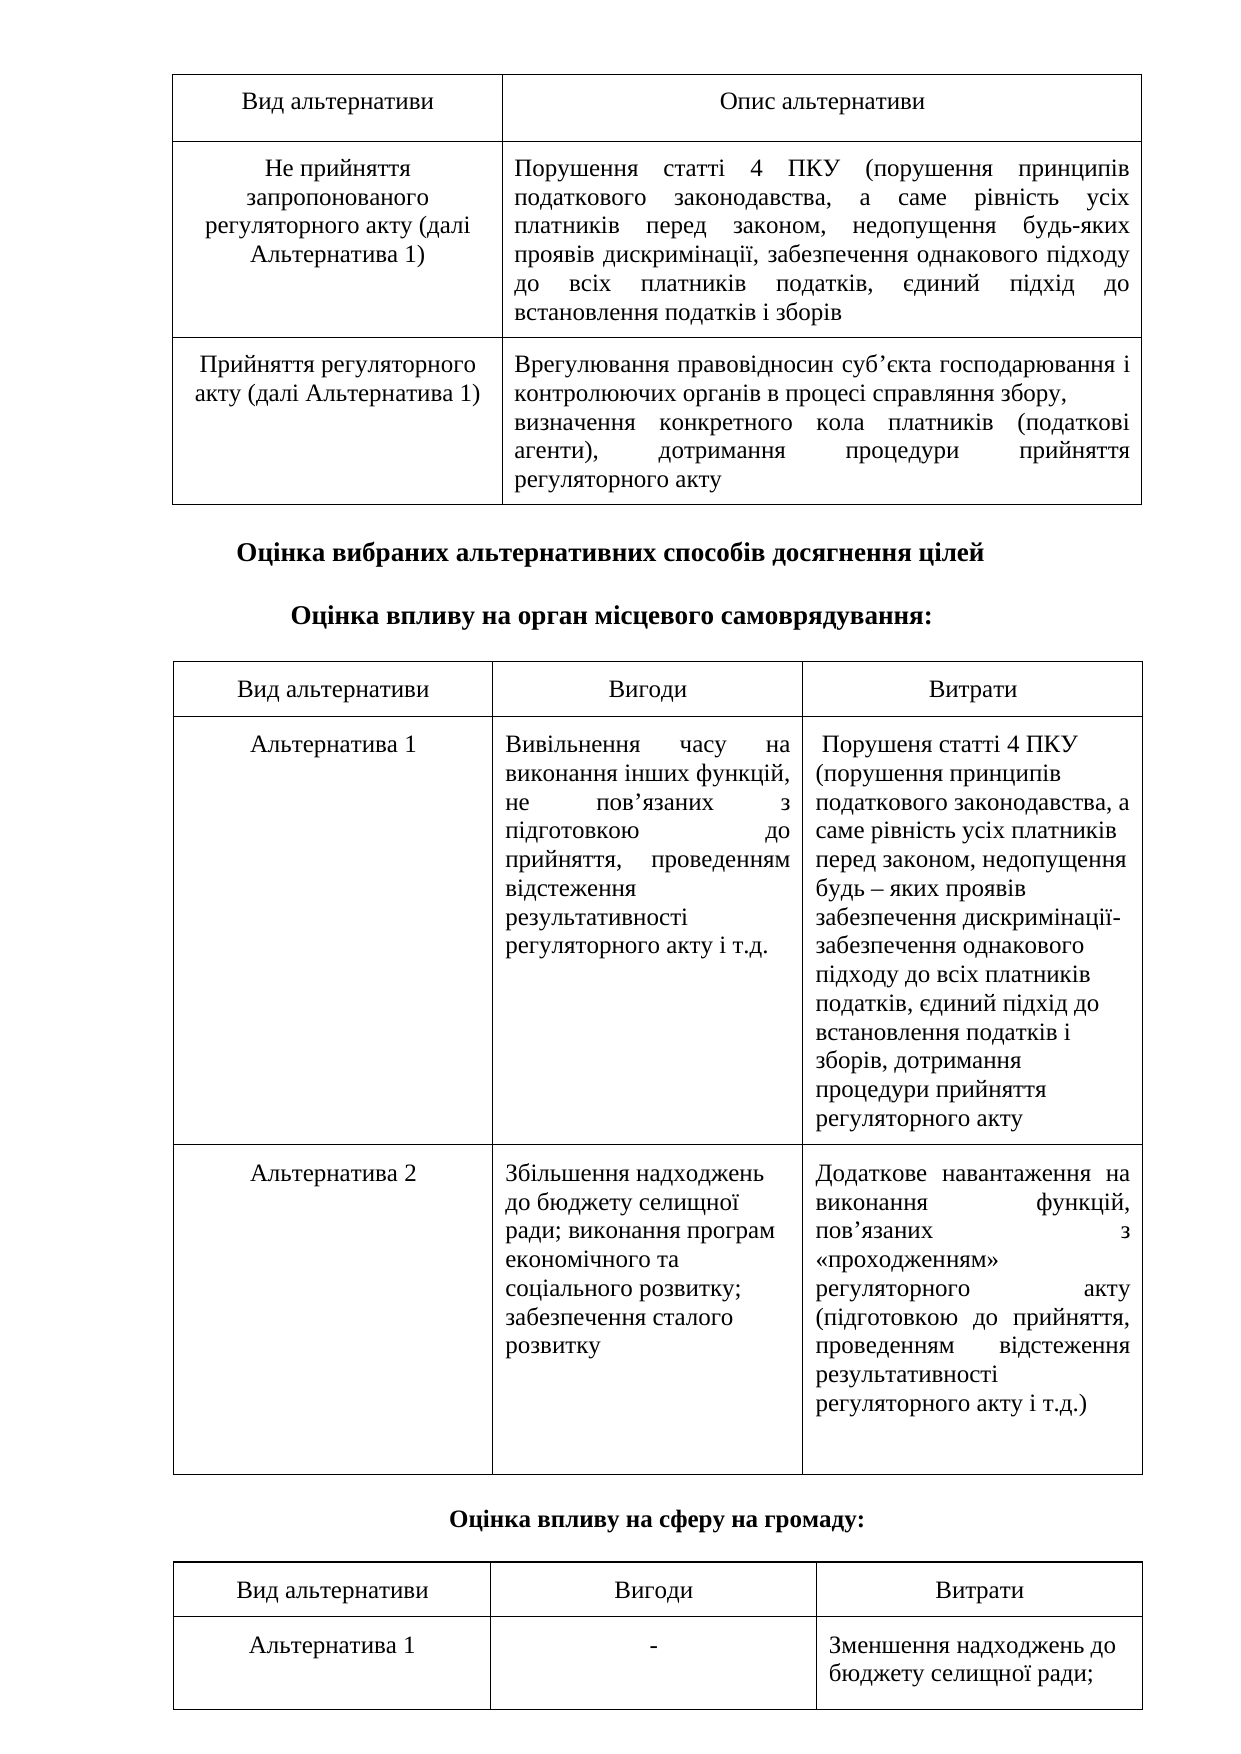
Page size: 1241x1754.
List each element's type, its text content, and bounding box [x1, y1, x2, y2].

table_cell Збільшення надходжень до бюджету селищної ради; виконання програм економічного та соціального розвитку; забезпечення сталого розвитку [493, 1145, 802, 1474]
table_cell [817, 1617, 1142, 1708]
table_cell Альтернатива 1 [174, 1617, 490, 1708]
table_cell Альтернатива 1 [174, 717, 492, 1144]
table_header Вигоди [491, 1563, 816, 1616]
table_cell Додаткове навантаження на виконання функцій, пов’язаних з «проходженням» регуляторного акту (підготовкою до прийняття, проведенням відстеження результативності регуляторного акту і т.д.) [803, 1145, 1142, 1474]
table_header Витрати [803, 662, 1142, 716]
table_header Вид альтернативи [173, 75, 502, 141]
table_cell Альтернатива 2 [174, 1145, 492, 1474]
table_header Опис альтернативи [503, 75, 1141, 141]
table_cell Вивільнення часу на виконання інших функцій, не пов’язаних з підготовкою до прийняття, проведенням відстеження результативності регуляторного акту і т.д. [493, 717, 802, 1144]
text Оцінка впливу на орган місцевого самоврядування: [162, 599, 1152, 630]
text Оцінка вибраних альтернативних способів досягнення цілей [162, 536, 1152, 568]
table_cell Врегулювання правовідносин суб’єкта господарювання і контролюючих органів в процесі справляння збору, визначення конкретного кола платників (податкові агенти), дотримання процедури прийняття регуляторного акту [503, 338, 1141, 504]
text Оцінка впливу на сферу на громаду: [162, 1504, 1152, 1533]
table_header Вигоди [493, 662, 802, 716]
table_cell Порушення статті 4 ПКУ (порушення принципів податкового законодавства, а саме рівність усіх платників перед законом, недопущення будь-яких проявів дискримінації, забезпечення однакового підходу до всіх платників податків, єдиний підхід до встановлення податків і зборів [503, 142, 1141, 337]
table_cell Не прийняття запропонованого регуляторного акту (далі Альтернатива 1) [173, 142, 502, 337]
table_cell Порушеня статті 4 ПКУ (порушення принципів податкового законодавства, а саме рівність усіх платників перед законом, недопущення будь – яких проявів забезпечення дискримінації- забезпечення однакового підходу до всіх платників податків, єдиний підхід до встановлення податків і зборів, дотримання процедури прийняття регуляторного акту [803, 717, 1142, 1144]
table_cell Прийняття регуляторного акту (далі Альтернатива 1) [173, 338, 502, 504]
table_cell - [491, 1617, 816, 1708]
table_header Витрати [817, 1563, 1142, 1616]
table_header Вид альтернативи [174, 1563, 490, 1616]
table_header Вид альтернативи [174, 662, 492, 716]
